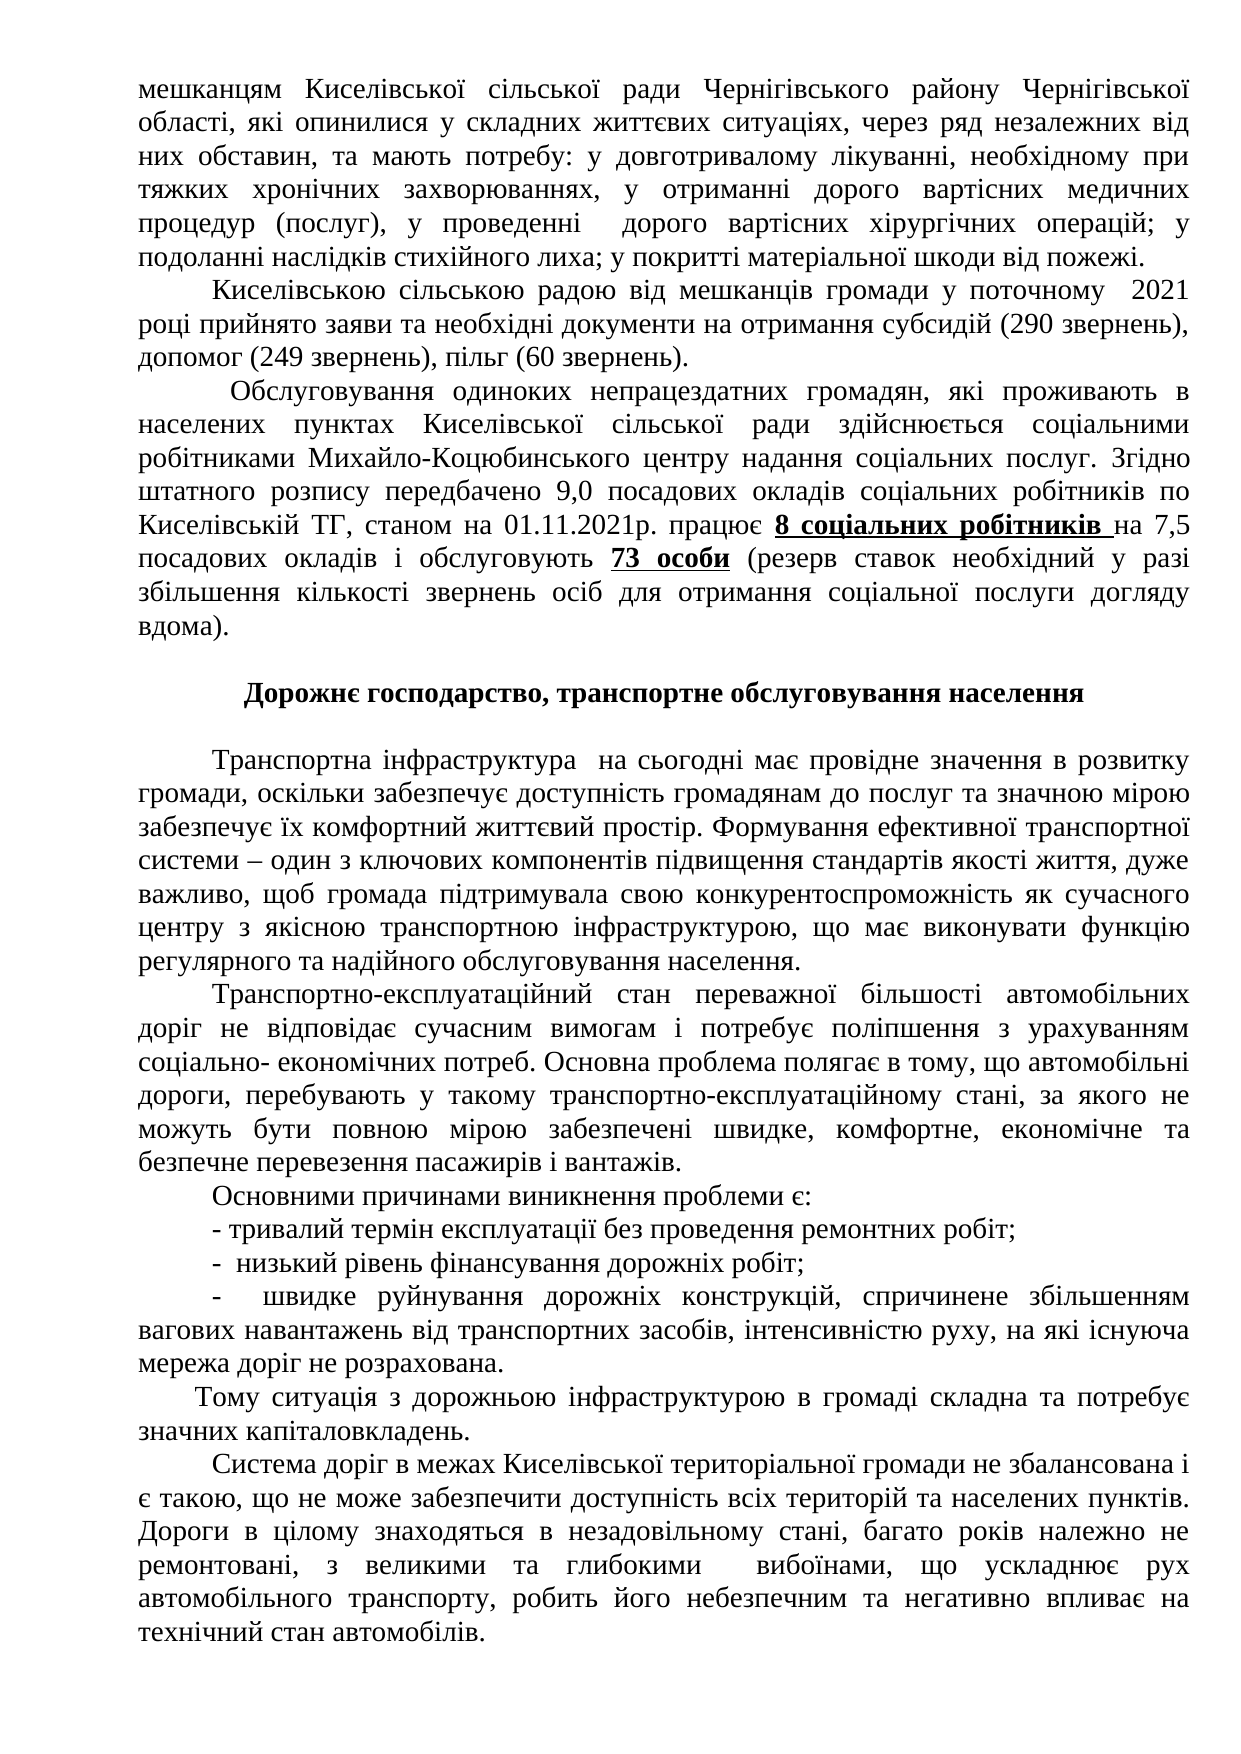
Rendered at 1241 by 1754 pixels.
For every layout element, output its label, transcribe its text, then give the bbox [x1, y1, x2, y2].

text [138, 71, 1191, 272]
text Основними причинами виникнення проблеми є: [138, 1178, 1191, 1211]
text - швидке руйнування дорожніх конструкцій, спричинене збільшенням вагових навантажень від транспортних засобів, інтенсивністю руху, на які існуюча мережа доріг не розрахована. [138, 1278, 1191, 1379]
text Транспортна інфраструктура на сьогодні має провідне значення в розвитку громади, оскільки забезпечує доступність громадянам до послуг та значною мірою забезпечує їх комфортний життєвий простір. Формування ефективної транспортної системи – один з ключових компонентів підвищення стандартів якості життя, дуже важливо, щоб громада підтримувала свою конкурентоспроможність як сучасного центру з якісною транспортною інфраструктурою, що має виконувати функцію регулярного та надійного обслуговування населення. [138, 742, 1191, 977]
text Тому ситуація з дорожньою інфраструктурою в громаді складна та потребує значних капіталовкладень. [138, 1379, 1191, 1446]
text - низький рівень фінансування дорожніх робіт; [138, 1245, 1191, 1278]
text Обслуговування одиноких непрацездатних громадян, які проживають в населених пунктах Киселівської сільської ради здійснюється соціальними робітниками Михайло-Коцюбинського центру надання соціальних послуг. Згідно штатного розпису передбачено 9,0 посадових окладів соціальних робітників по Киселівській ТГ, станом на 01.11.2021р. працює 8 соціальних робітників на 7,5 посадових окладів і обслуговують 73 особи (резерв ставок необхідний у разі збільшення кількості звернень осіб для отримання соціальної послуги догляду вдома). [138, 373, 1191, 641]
text Транспортно-експлуатаційний стан переважної більшості автомобільних доріг не відповідає сучасним вимогам і потребує поліпшення з урахуванням соціально- економічних потреб. Основна проблема полягає в тому, що автомобільні дороги, перебувають у такому транспортно-експлуатаційному стані, за якого не можуть бути повною мірою забезпечені швидке, комфортне, економічне та безпечне перевезення пасажирів і вантажів. [138, 977, 1191, 1178]
text - тривалий термін експлуатації без проведення ремонтних робіт; [138, 1211, 1191, 1245]
text Киселівською сільською радою від мешканців громади у поточному 2021 році прийнято заяви та необхідні документи на отримання субсидій (290 звернень), допомог (249 звернень), пільг (60 звернень). [138, 272, 1191, 373]
text Дорожнє господарство, транспортне обслуговування населення [138, 675, 1191, 708]
text Система доріг в межах Киселівської територіальної громади не збалансована і є такою, що не може забезпечити доступність всіх територій та населених пунктів. Дороги в цілому знаходяться в незадовільному стані, багато років належно не ремонтовані, з великими та глибокими вибоїнами, що ускладнює рух автомобільного транспорту, робить його небезпечним та негативно впливає на технічний стан автомобілів. [138, 1446, 1191, 1647]
